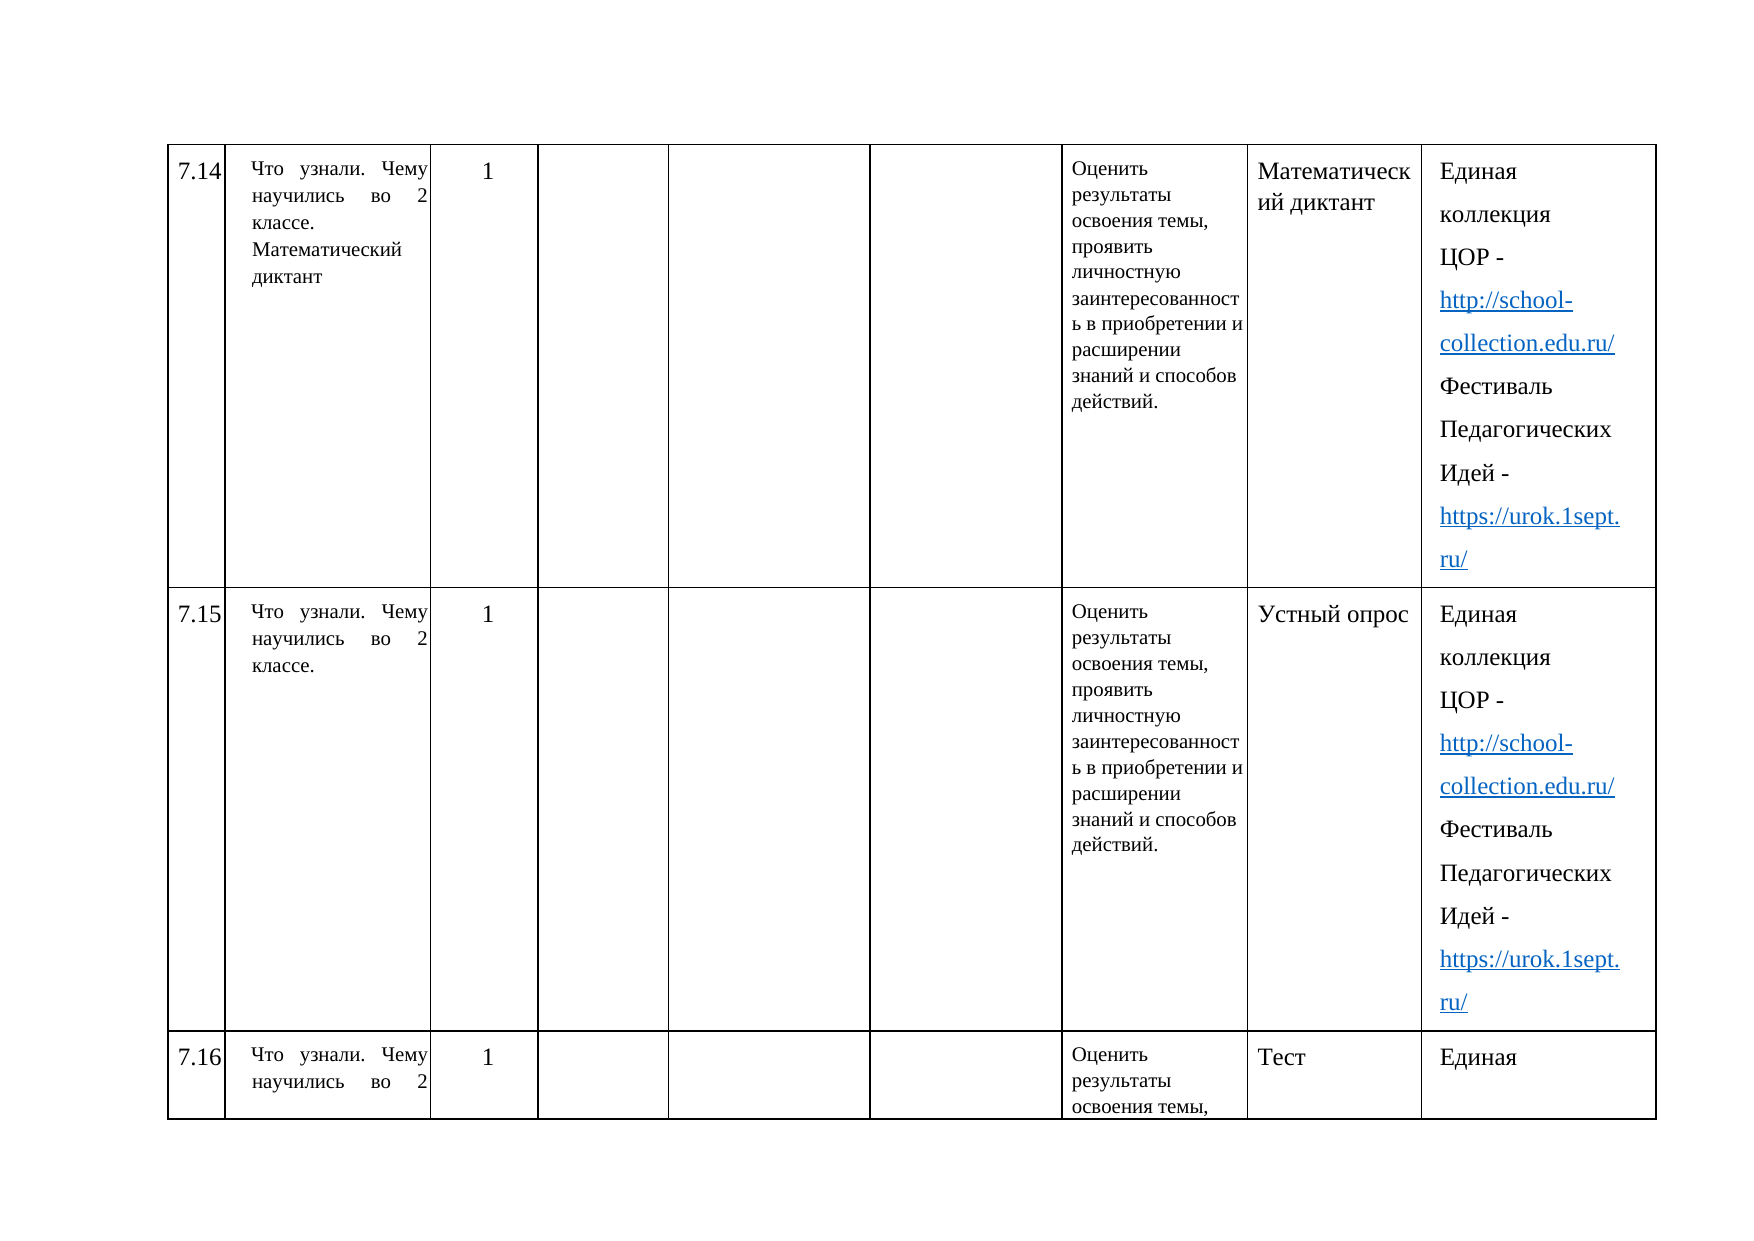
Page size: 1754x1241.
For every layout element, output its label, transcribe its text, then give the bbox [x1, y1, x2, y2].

table_cell [539, 145, 668, 587]
table_cell 1 [431, 588, 537, 1030]
table_cell [669, 588, 869, 1030]
table_cell Что узнали. Чему научились во 2 классе. Математический диктант [226, 145, 430, 587]
table_cell Что узнали. Чему научились во 2 классе. [226, 588, 430, 1030]
table_cell Математический диктант [1248, 145, 1421, 587]
table_cell [871, 588, 1061, 1030]
table_cell [539, 1032, 668, 1118]
table_cell [539, 588, 668, 1030]
table_cell 1 [431, 145, 537, 587]
table_cell 7.14 [169, 145, 224, 587]
table_cell Оценить результаты освоения темы, проявить личностную заинтересованность в приобретении и расширении знаний и способов действий. [1063, 588, 1247, 1030]
table_cell [669, 145, 869, 587]
table_cell 1 [431, 1032, 537, 1118]
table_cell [226, 1032, 430, 1118]
table_cell 7.15 [169, 588, 224, 1030]
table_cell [1063, 1032, 1247, 1118]
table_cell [1063, 145, 1247, 587]
table_cell 7.16 [169, 1032, 224, 1118]
table_cell Единая коллекция ЦОР - http://school-collection.edu.ru/ Фестиваль Педагогических Идей - https://urok.1sept.ru/ [1422, 588, 1655, 1030]
table_cell [871, 145, 1061, 587]
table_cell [1422, 1032, 1655, 1118]
table_cell Тест [1248, 1032, 1421, 1118]
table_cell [1422, 145, 1655, 587]
table_cell [669, 1032, 869, 1118]
table_cell Устный опрос [1248, 588, 1421, 1030]
table_cell [871, 1032, 1061, 1118]
